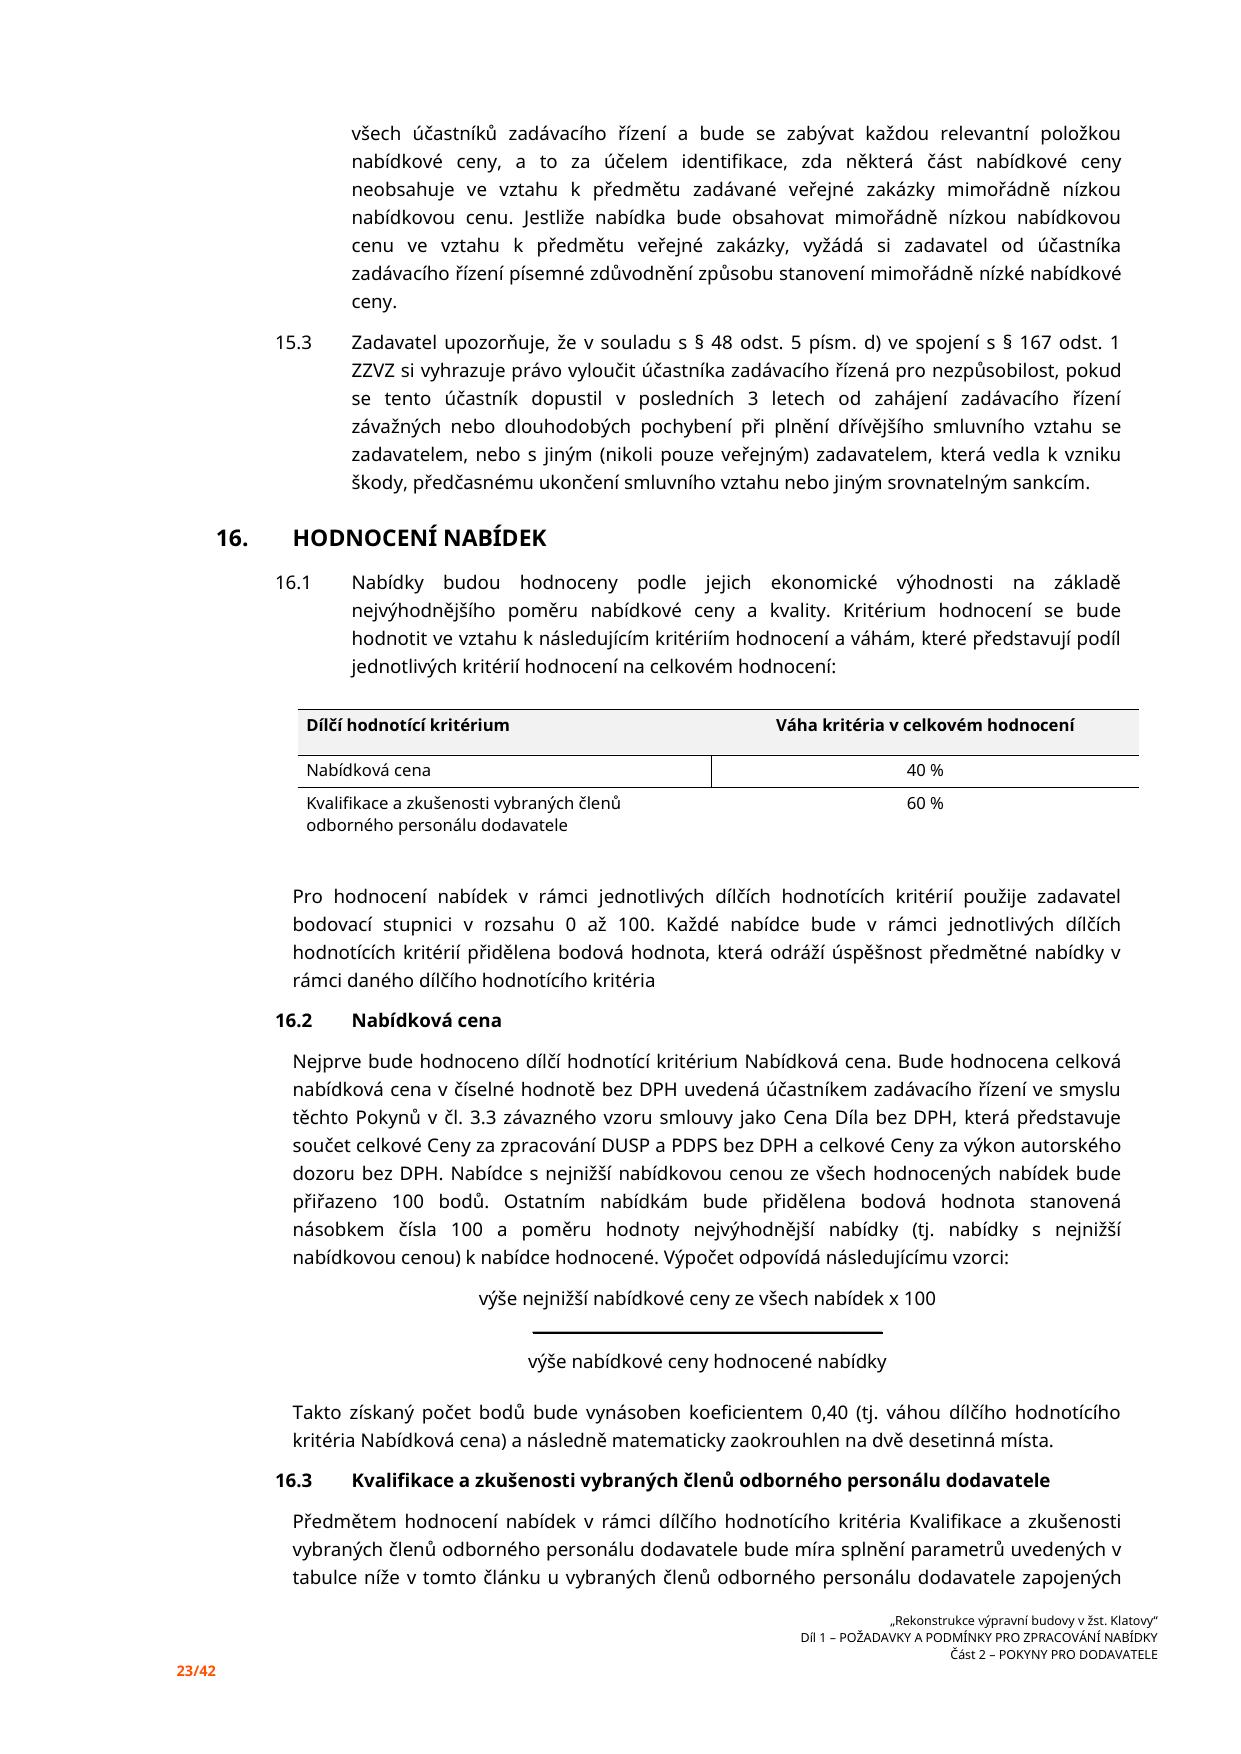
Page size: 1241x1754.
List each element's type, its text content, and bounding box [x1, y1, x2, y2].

text Nabídková cena [275, 1008, 1122, 1033]
list Takto získaný počet bodů bude vynásoben koeficientem 0,40 (tj. váhou dílčího hodnotícího kritéria Nabídková cena) a následně matematicky zaokrouhlen na dvě desetinná místa. [292, 1399, 1122, 1453]
table_cell Nabídková cena [298, 756, 711, 787]
list výše nejnižší nabídkové ceny ze všech nabídek x 100 [292, 1285, 1122, 1311]
text Zadavatel upozorňuje, že v souladu s § 48 odst. 5 písm. d) ve spojení s § 167 odst. 1 ZZVZ si vyhrazuje právo vyloučit účastníka zadávacího řízená pro nezpůsobilost, pokud se tento účastník dopustil v posledních 3 letech od zahájení zadávacího řízení závažných nebo dlouhodobých pochybení při plnění dřívějšího smluvního vztahu se zadavatelem, nebo s jiným (nikoli pouze veřejným) zadavatelem, která vedla k vzniku škody, předčasnému ukončení smluvního vztahu nebo jiným srovnatelným sankcím. [275, 329, 1122, 495]
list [292, 1508, 1122, 1590]
table_header Váha kritéria v celkovém hodnocení [711, 710, 1139, 754]
text Kvalifikace a zkušenosti vybraných členů odborného personálu dodavatele [275, 1468, 1122, 1493]
table_cell 60 % [711, 788, 1139, 843]
text HODNOCENÍ NABÍDEK [216, 522, 1122, 554]
list __________________________________________ [292, 1311, 1122, 1336]
table_cell Kvalifikace a zkušenosti vybraných členů odborného personálu dodavatele [298, 788, 711, 843]
table_cell 40 % [712, 756, 1139, 787]
table_header Dílčí hodnotící kritérium [298, 710, 711, 754]
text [275, 121, 1122, 314]
list Nejprve bude hodnoceno dílčí hodnotící kritérium Nabídková cena. Bude hodnocena celková nabídková cena v číselné hodnotě bez DPH uvedená účastníkem zadávacího řízení ve smyslu těchto Pokynů v čl. 3.3 závazného vzoru smlouvy jako Cena Díla bez DPH, která představuje součet celkové Ceny za zpracování DUSP a PDPS bez DPH a celkové Ceny za výkon autorského dozoru bez DPH. Nabídce s nejnižší nabídkovou cenou ze všech hodnocených nabídek bude přiřazeno 100 bodů. Ostatním nabídkám bude přidělena bodová hodnota stanovená násobkem čísla 100 a poměru hodnoty nejvýhodnější nabídky (tj. nabídky s nejnižší nabídkovou cenou) k nabídce hodnocené. Výpočet odpovídá následujícímu vzorci: [292, 1048, 1122, 1270]
list Pro hodnocení nabídek v rámci jednotlivých dílčích hodnotících kritérií použije zadavatel bodovací stupnici v rozsahu 0 až 100. Každé nabídce bude v rámci jednotlivých dílčích hodnotících kritérií přidělena bodová hodnota, která odráží úspěšnost předmětné nabídky v rámci daného dílčího hodnotícího kritéria [292, 883, 1122, 993]
list výše nabídkové ceny hodnocené nabídky [292, 1348, 1122, 1374]
text Nabídky budou hodnoceny podle jejich ekonomické výhodnosti na základě nejvýhodnějšího poměru nabídkové ceny a kvality. Kritérium hodnocení se bude hodnotit ve vztahu k následujícím kritériím hodnocení a váhám, které představují podíl jednotlivých kritérií hodnocení na celkovém hodnocení: [275, 569, 1122, 679]
